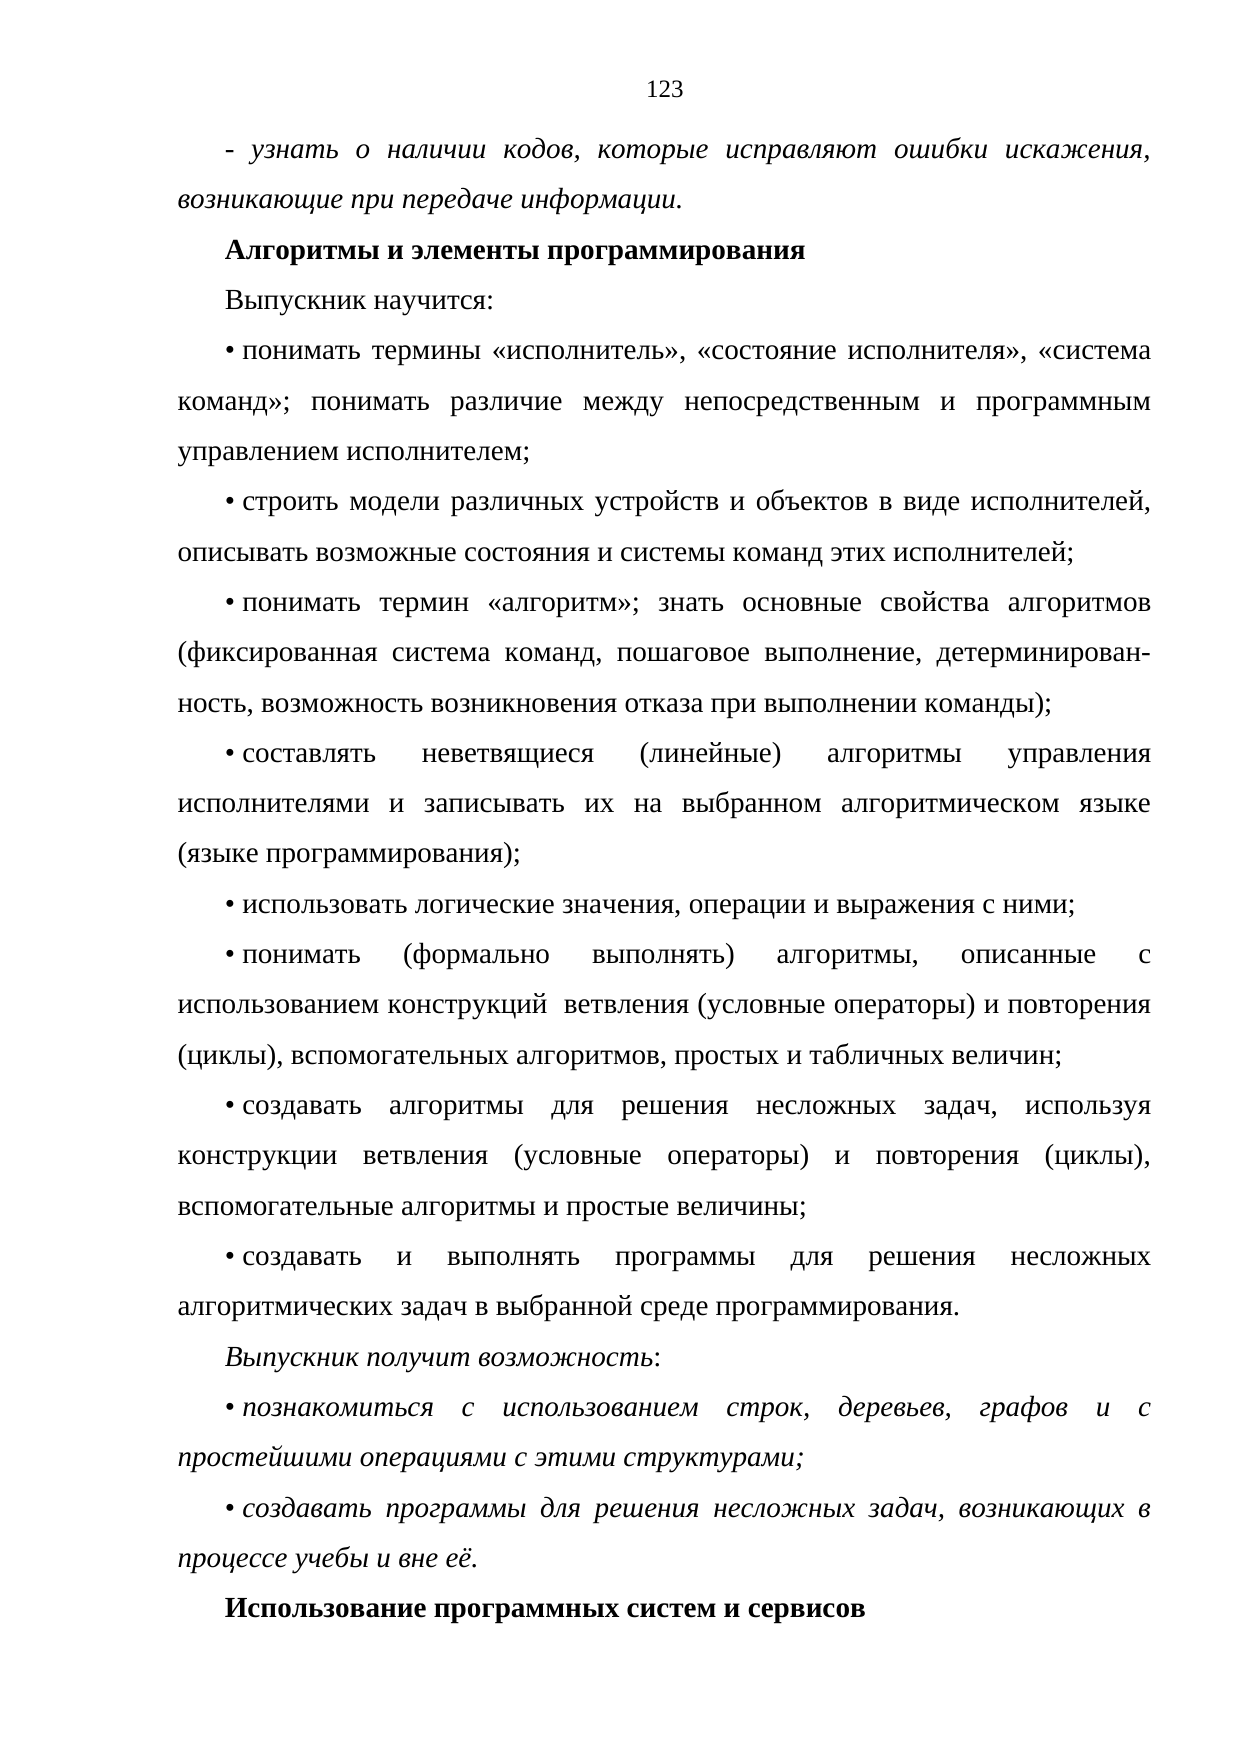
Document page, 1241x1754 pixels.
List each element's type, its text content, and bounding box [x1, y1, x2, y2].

text Выпускник научится: [177, 282, 1152, 316]
text - узнать о наличии кодов, которые исправляют ошибки искажения, возникающие при передаче информации. [177, 131, 1152, 215]
text • понимать термин «алгоритм»; знать основные свойства алгоритмов (фиксированная система команд, пошаговое выполнение, детерминирован-ность, возможность возникновения отказа при выполнении команды); [177, 584, 1152, 718]
text • строить модели различных устройств и объектов в виде исполнителей, описывать возможные состояния и системы команд этих исполнителей; [177, 483, 1152, 567]
text • создавать алгоритмы для решения несложных задач, используя конструкции ветвления (условные операторы) и повторения (циклы), вспомогательные алгоритмы и простые величины; [177, 1087, 1152, 1221]
text Выпускник получит возможность: [177, 1339, 1152, 1372]
text • создавать программы для решения несложных задач, возникающих в процессе учебы и вне её. [177, 1490, 1152, 1573]
text • использовать логические значения, операции и выражения с ними; [177, 886, 1152, 919]
text Использование программных систем и сервисов [177, 1590, 1152, 1624]
text • создавать и выполнять программы для решения несложных алгоритмических задач в выбранной среде программирования. [177, 1238, 1152, 1322]
text • составлять неветвящиеся (линейные) алгоритмы управления исполнителями и записывать их на выбранном алгоритмическом языке (языке программирования); [177, 735, 1152, 869]
text Алгоритмы и элементы программирования [177, 232, 1152, 265]
text • понимать (формально выполнять) алгоритмы, описанные с использованием конструкций ветвления (условные операторы) и повторения (циклы), вспомогательных алгоритмов, простых и табличных величин; [177, 936, 1152, 1070]
text • понимать термины «исполнитель», «состояние исполнителя», «система команд»; понимать различие между непосредственным и программным управлением исполнителем; [177, 332, 1152, 467]
text • познакомиться с использованием строк, деревьев, графов и с простейшими операциями с этими структурами; [177, 1389, 1152, 1473]
